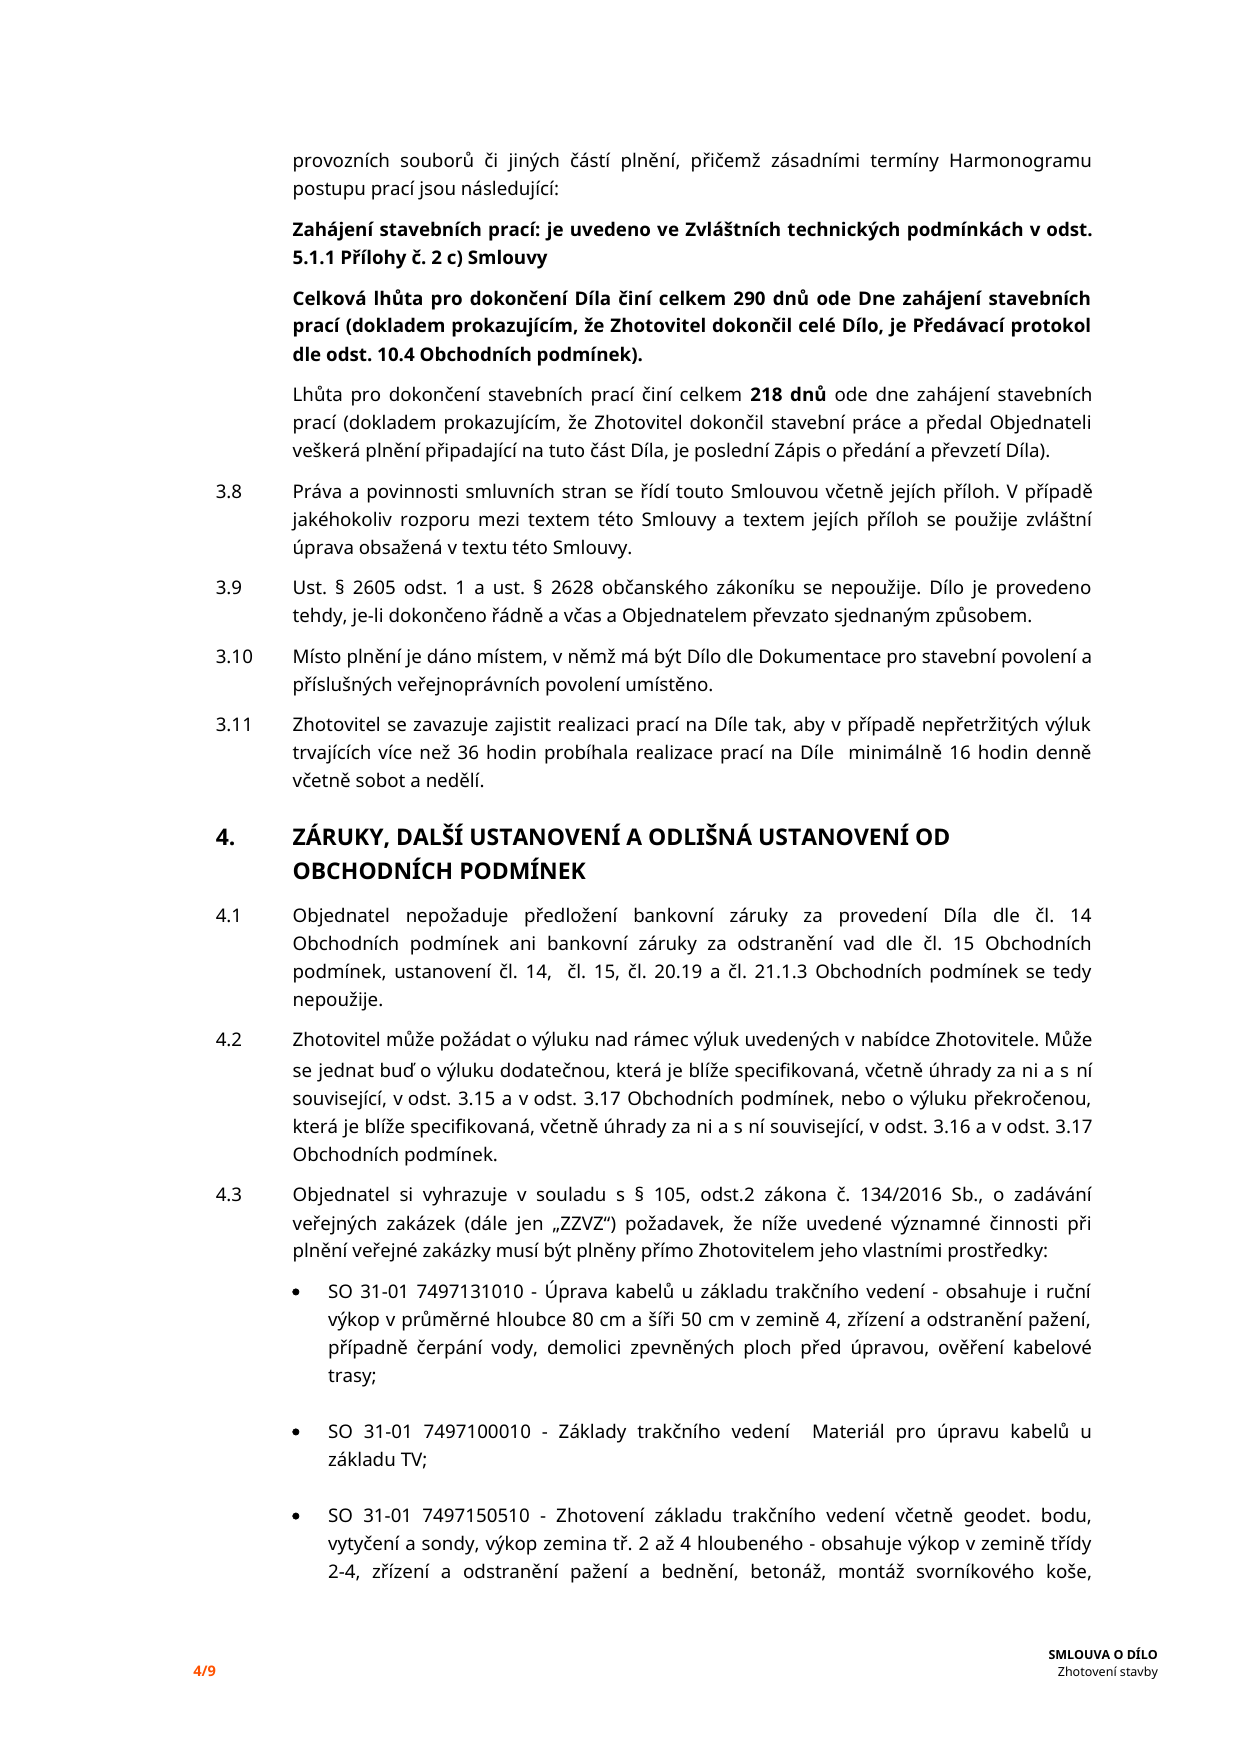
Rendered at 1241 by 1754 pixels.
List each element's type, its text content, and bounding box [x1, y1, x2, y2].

text Objednatel si vyhrazuje v souladu s § 105, odst.2 zákona č. 134/2016 Sb., o zadávání veřejných zakázek (dále jen „ZZVZ“) požadavek, že níže uvedené významné činnosti při plnění veřejné zakázky musí být plněny přímo Zhotovitelem jeho vlastními prostředky: [216, 1182, 1092, 1263]
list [292, 1502, 1092, 1584]
list SO 31-01 7497100010 - Základy trakčního vedení Materiál pro úpravu kabelů u základu TV; [292, 1418, 1092, 1472]
text Objednatel nepožaduje předložení bankovní záruky za provedení Díla dle čl. 14 Obchodních podmínek ani bankovní záruky za odstranění vad dle čl. 15 Obchodních podmínek, ustanovení čl. 14, čl. 15, čl. 20.19 a čl. 21.1.3 Obchodních podmínek se tedy nepoužije. [216, 902, 1092, 1011]
text Zhotovitel může požádat o výluku nad rámec výluk uvedených v nabídce Zhotovitele. Může se jednat buď o výluku dodatečnou, která je blíže specifikovaná, včetně úhrady za ni a s ní související, v odst. 3.15 a v odst. 3.17 Obchodních podmínek, nebo o výluku překročenou, která je blíže specifikovaná, včetně úhrady za ni a s ní související, v odst. 3.16 a v odst. 3.17 Obchodních podmínek. [216, 1026, 1092, 1167]
text Ust. § 2605 odst. 1 a ust. § 2628 občanského zákoníku se nepoužije. Dílo je provedeno tehdy, je-li dokončeno řádně a včas a Objednatelem převzato sjednaným způsobem. [216, 574, 1092, 628]
text Práva a povinnosti smluvních stran se řídí touto Smlouvou včetně jejích příloh. V případě jakéhokoliv rozporu mezi textem této Smlouvy a textem jejích příloh se použije zvláštní úprava obsažená v textu této Smlouvy. [216, 478, 1092, 559]
text Lhůta pro dokončení stavebních prací činí celkem 218 dnů ode dne zahájení stavebních prací (dokladem prokazujícím, že Zhotovitel dokončil stavební práce a předal Objednateli veškerá plnění připadající na tuto část Díla, je poslední Zápis o předání a převzetí Díla). [292, 381, 1092, 463]
text Místo plnění je dáno místem, v němž má být Dílo dle Dokumentace pro stavební povolení a příslušných veřejnoprávních povolení umístěno. [216, 643, 1092, 697]
text Celková lhůta pro dokončení Díla činí celkem 290 dnů ode Dne zahájení stavebních prací (dokladem prokazujícím, že Zhotovitel dokončil celé Dílo, je Předávací protokol dle odst. 10.4 Obchodních podmínek). [292, 285, 1092, 366]
text Zhotovitel se zavazuje zajistit realizaci prací na Díle tak, aby v případě nepřetržitých výluk trvajících více než 36 hodin probíhala realizace prací na Díle minimálně 16 hodin denně včetně sobot a nedělí. [216, 712, 1092, 793]
text Zahájení stavebních prací: je uvedeno ve Zvláštních technických podmínkách v odst. 5.1.1 Přílohy č. 2 c) Smlouvy [292, 216, 1092, 270]
text ZÁRUKY, DALŠÍ USTANOVENÍ A ODLIŠNÁ USTANOVENÍ OD OBCHODNÍCH PODMÍNEK [216, 821, 1092, 886]
list SO 31-01 7497131010 - Úprava kabelů u základu trakčního vedení - obsahuje i ruční výkop v průměrné hloubce 80 cm a šíři 50 cm v zemině 4, zřízení a odstranění pažení, případně čerpání vody, demolici zpevněných ploch před úpravou, ověření kabelové trasy; [292, 1278, 1092, 1388]
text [216, 148, 1092, 201]
